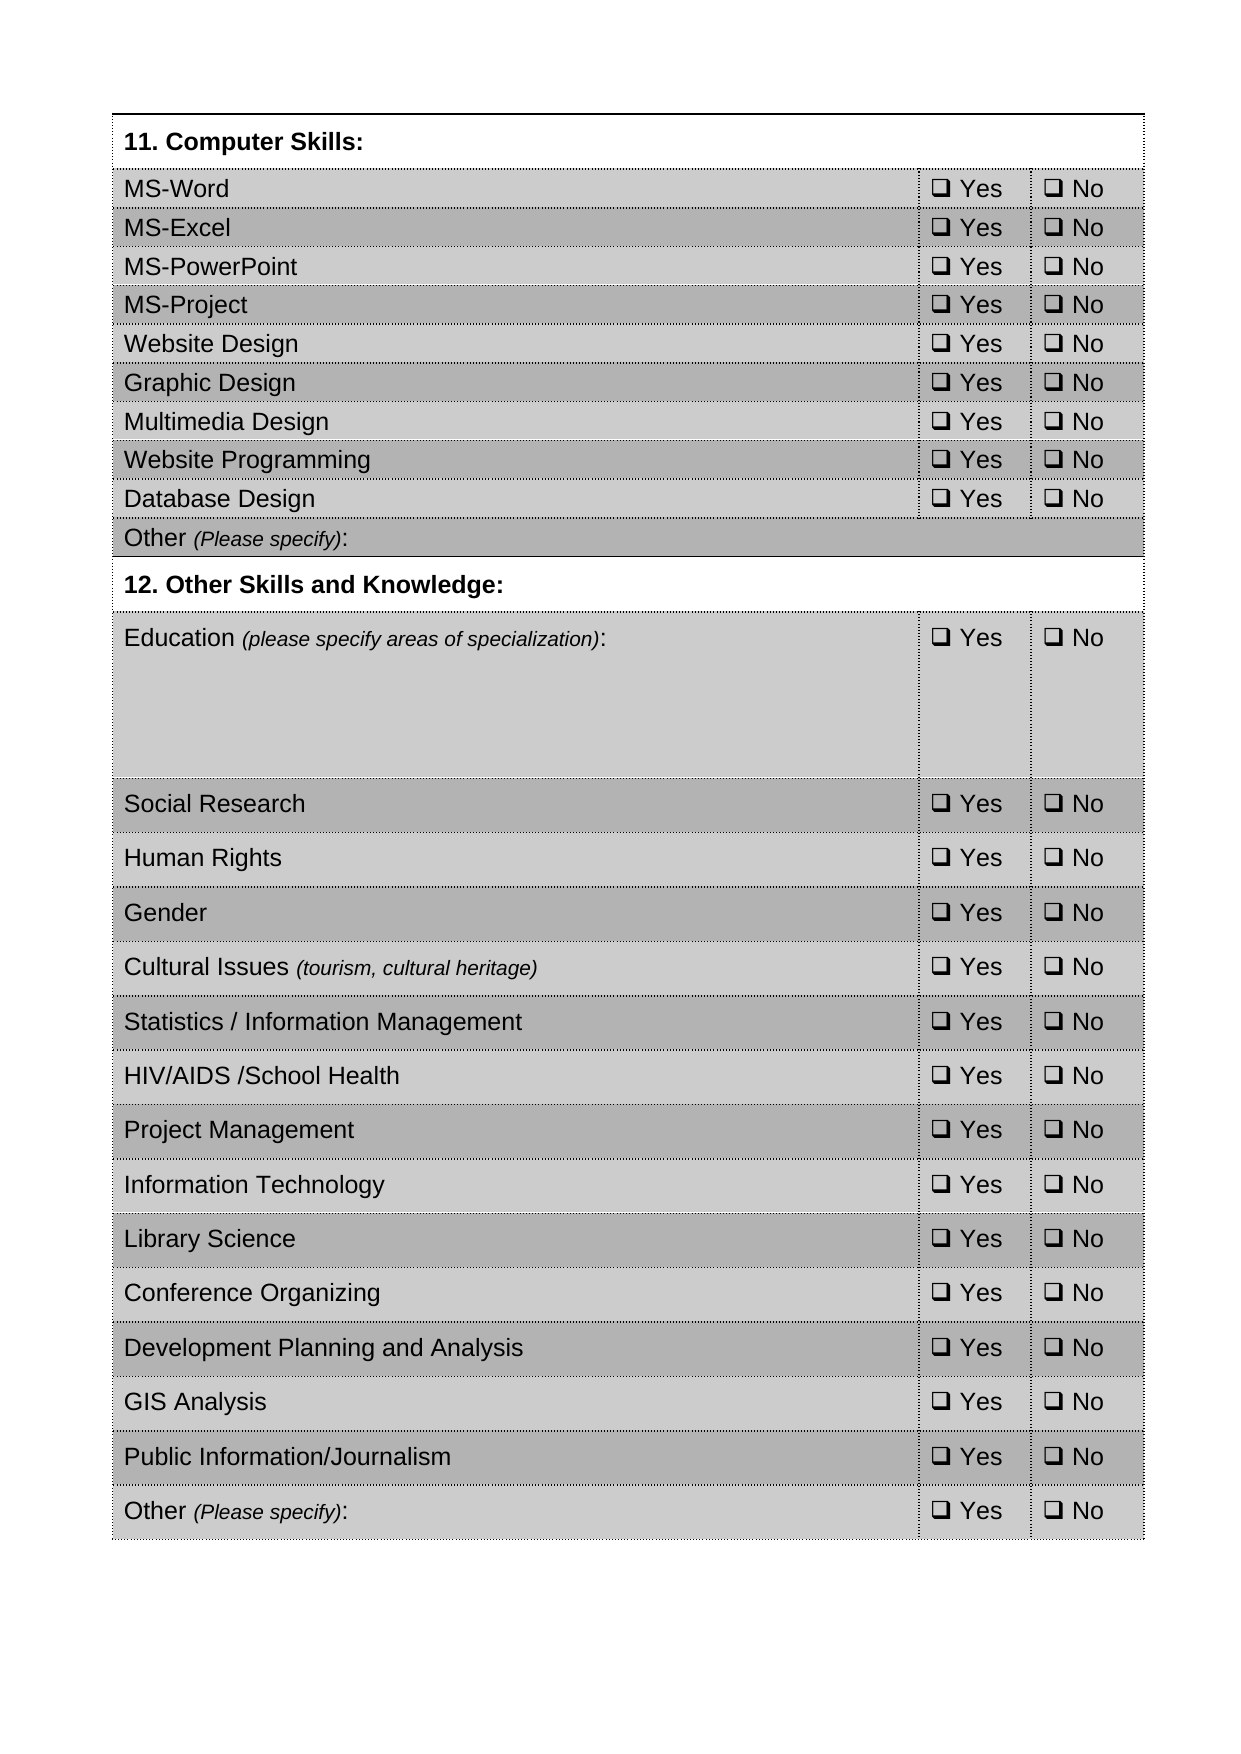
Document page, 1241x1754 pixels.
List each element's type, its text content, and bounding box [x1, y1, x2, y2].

table_cell Cultural Issues (tourism, cultural heritage) [113, 941, 919, 995]
table_cell Yes [919, 1158, 1031, 1212]
table_cell Graphic Design [113, 362, 919, 401]
table_cell Yes [919, 995, 1031, 1049]
table_cell No [1031, 207, 1144, 246]
table_cell No [1031, 168, 1144, 207]
table_cell Yes [919, 1430, 1031, 1484]
table_cell MS-Excel [113, 207, 919, 246]
table_cell Yes [919, 323, 1031, 362]
table_cell No [1031, 323, 1144, 362]
table_cell No [1031, 941, 1144, 995]
table_cell Yes [919, 1267, 1031, 1321]
table_cell Website Design [113, 323, 919, 362]
table_cell Yes [919, 1104, 1031, 1158]
table_cell Social Research [113, 778, 919, 832]
table_cell Development Planning and Analysis [113, 1321, 919, 1376]
table_cell Gender [113, 886, 919, 941]
table_cell No [1031, 1158, 1144, 1212]
table_cell Yes [919, 478, 1031, 517]
table_cell HIV/AIDS /School Health [113, 1049, 919, 1104]
table_cell No [1031, 611, 1144, 777]
table_cell Project Management [113, 1104, 919, 1158]
table_cell Information Technology [113, 1158, 919, 1212]
table_cell Education (please specify areas of specialization): [113, 611, 919, 777]
table_cell No [1031, 401, 1144, 439]
table_cell Yes [919, 1321, 1031, 1376]
table_cell Yes [919, 440, 1031, 478]
table_cell Other (Please specify): [113, 1484, 919, 1539]
table_cell No [1031, 246, 1144, 284]
table_cell GIS Analysis [113, 1376, 919, 1430]
table_cell No [1031, 1049, 1144, 1104]
table_cell MS-Word [113, 168, 919, 207]
table_cell No [1031, 1267, 1144, 1321]
table_cell Website Programming [113, 440, 919, 478]
table_cell No [1031, 1484, 1144, 1539]
table_cell No [1031, 832, 1144, 886]
table_cell Yes [919, 941, 1031, 995]
table_cell Yes [919, 362, 1031, 401]
table_cell Yes [919, 1049, 1031, 1104]
table_cell MS-PowerPoint [113, 246, 919, 284]
table_cell 12. Other Skills and Knowledge: [113, 557, 1144, 611]
table_cell Conference Organizing [113, 1267, 919, 1321]
table_cell Yes [919, 285, 1031, 323]
table_cell Yes [919, 168, 1031, 207]
table_cell No [1031, 1376, 1144, 1430]
table_cell No [1031, 1321, 1144, 1376]
table_cell Database Design [113, 478, 919, 517]
table_cell Yes [919, 778, 1031, 832]
table_cell Yes [919, 832, 1031, 886]
table_cell No [1031, 362, 1144, 401]
table_cell Yes [919, 401, 1031, 439]
table_cell No [1031, 478, 1144, 517]
table_cell Yes [919, 246, 1031, 284]
table_cell Statistics / Information Management [113, 995, 919, 1049]
table_cell Multimedia Design [113, 401, 919, 439]
table_cell Other (Please specify): [113, 517, 1144, 556]
table_cell No [1031, 440, 1144, 478]
table_cell No [1031, 285, 1144, 323]
table_cell Yes [919, 886, 1031, 941]
table_cell Yes [919, 1376, 1031, 1430]
table_cell MS-Project [113, 285, 919, 323]
table_cell Yes [919, 1213, 1031, 1267]
table_cell No [1031, 886, 1144, 941]
table_cell No [1031, 1104, 1144, 1158]
table_cell No [1031, 1213, 1144, 1267]
table_cell No [1031, 778, 1144, 832]
table_cell Yes [919, 611, 1031, 777]
table_cell No [1031, 995, 1144, 1049]
table_header 11. Computer Skills: [113, 115, 1144, 168]
table_cell Yes [919, 207, 1031, 246]
table_cell Yes [919, 1484, 1031, 1539]
table_cell No [1031, 1430, 1144, 1484]
table_cell Public Information/Journalism [113, 1430, 919, 1484]
table_cell Human Rights [113, 832, 919, 886]
table_cell Library Science [113, 1213, 919, 1267]
